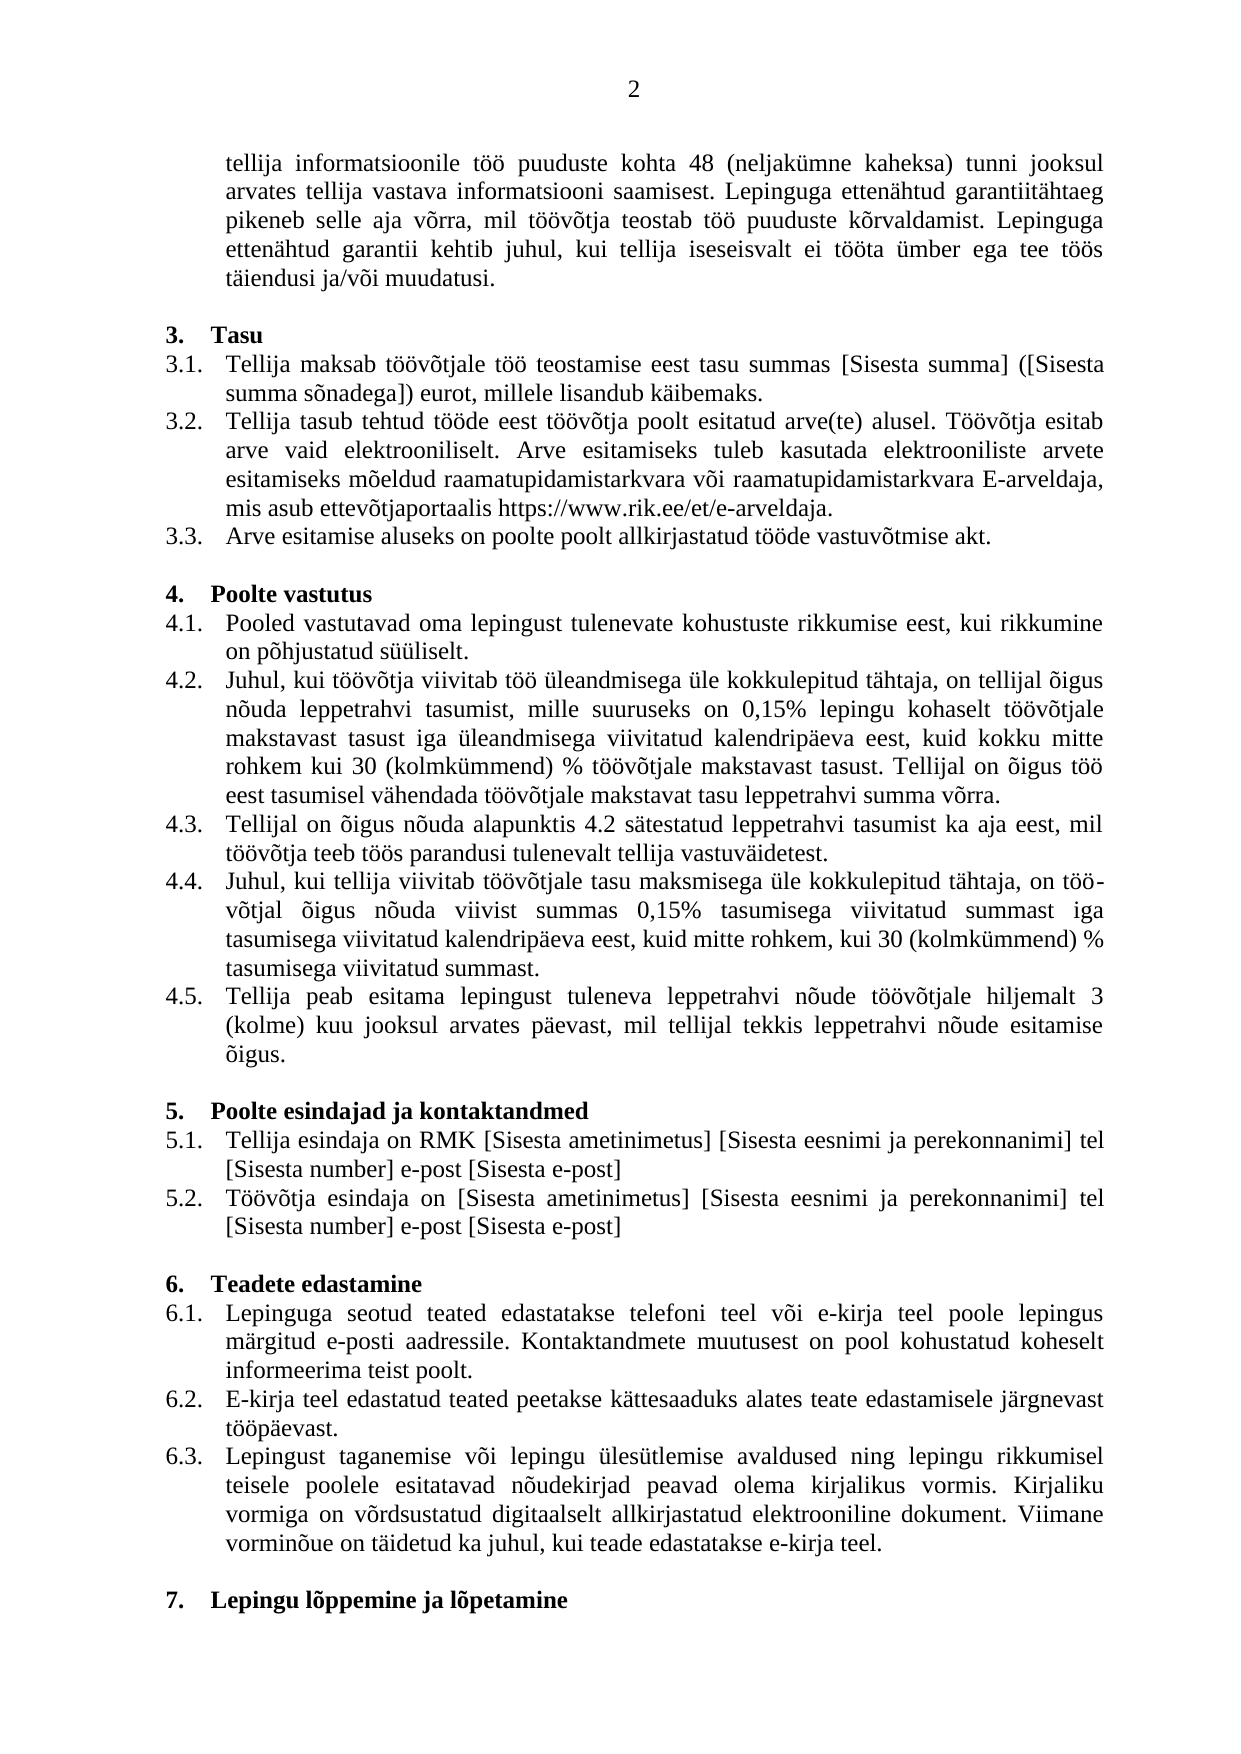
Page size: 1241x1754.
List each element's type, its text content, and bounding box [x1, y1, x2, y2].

text Arve esitamise aluseks on poolte poolt allkirjastatud tööde vastuvõtmise akt. [165, 521, 1104, 550]
text Poolte vastutus [165, 579, 1104, 608]
text Lepinguga seotud teated edastatakse telefoni teel või e-kirja teel poole lepingus märgitud e-posti aadressile. Kontaktandmete muutusest on pool kohustatud koheselt informeerima teist poolt. [165, 1298, 1104, 1384]
text Juhul, kui tellija viivitab töövõtjale tasu maksmisega üle kokkulepitud tähtaja, on töövõtjal õigus nõuda viivist summas 0,15% tasumisega viivitatud summast iga tasumisega viivitatud kalendripäeva eest, kuid mitte rohkem, kui 30 (kolmkümmend) % tasumisega viivitatud summast. [165, 866, 1104, 981]
text Tellija esindaja on RMK tel e-post [165, 1125, 1104, 1183]
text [165, 148, 1104, 291]
text Teadete edastamine [165, 1269, 1104, 1298]
text Lepingu lõppemine ja lõpetamine [165, 1585, 1104, 1614]
text Tasu [165, 320, 1104, 349]
text Poolte esindajad ja kontaktandmed [165, 1096, 1104, 1125]
text Juhul, kui töövõtja viivitab töö üleandmisega üle kokkulepitud tähtaja, on tellijal õigus nõuda leppetrahvi tasumist, mille suuruseks on 0,15% lepingu kohaselt töövõtjale makstavast tasust iga üleandmisega viivitatud kalendripäeva eest, kuid kokku mitte rohkem kui 30 (kolmkümmend) % töövõtjale makstavast tasust. Tellijal on õigus töö eest tasumisel vähendada töövõtjale makstavat tasu leppetrahvi summa võrra. [165, 665, 1104, 809]
text Töövõtja esindaja on tel e-post [165, 1183, 1104, 1240]
text Pooled vastutavad oma lepingust tulenevate kohustuste rikkumise eest, kui rikkumine on põhjustatud süüliselt. [165, 608, 1104, 665]
text Lepingust taganemise või lepingu ülesütlemise avaldused ning lepingu rikkumisel teisele poolele esitatavad nõudekirjad peavad olema kirjalikus vormis. Kirjaliku vormiga on võrdsustatud digitaalselt allkirjastatud elektrooniline dokument. Viimane vorminõue on täidetud ka juhul, kui teade edastatakse e-kirja teel. [165, 1441, 1104, 1556]
text Tellijal on õigus nõuda alapunktis 4.2 sätestatud leppetrahvi tasumist ka aja eest, mil töövõtja teeb töös parandusi tulenevalt tellija vastuväidetest. [165, 809, 1104, 866]
text E-kirja teel edastatud teated peetakse kättesaaduks alates teate edastamisele järgnevast tööpäevast. [165, 1384, 1104, 1441]
text Tellija peab esitama lepingust tuleneva leppetrahvi nõude töövõtjale hiljemalt 3 (kolme) kuu jooksul arvates päevast, mil tellijal tekkis leppetrahvi nõude esitamise õigus. [165, 981, 1104, 1068]
text Tellija maksab töövõtjale töö teostamise eest tasu summas (eurot, millele lisandub käibemaks. [165, 349, 1104, 406]
text Tellija tasub tehtud tööde eest töövõtja poolt esitatud arve(te) alusel. Töövõtja esitab arve vaid elektrooniliselt. Arve esitamiseks tuleb kasutada elektrooniliste arvete esitamiseks mõeldud raamatupidamistarkvara või raamatupidamistarkvara E-arveldaja, mis asub ettevõtjaportaalis https://www.rik.ee/et/e-arveldaja. [165, 406, 1104, 521]
